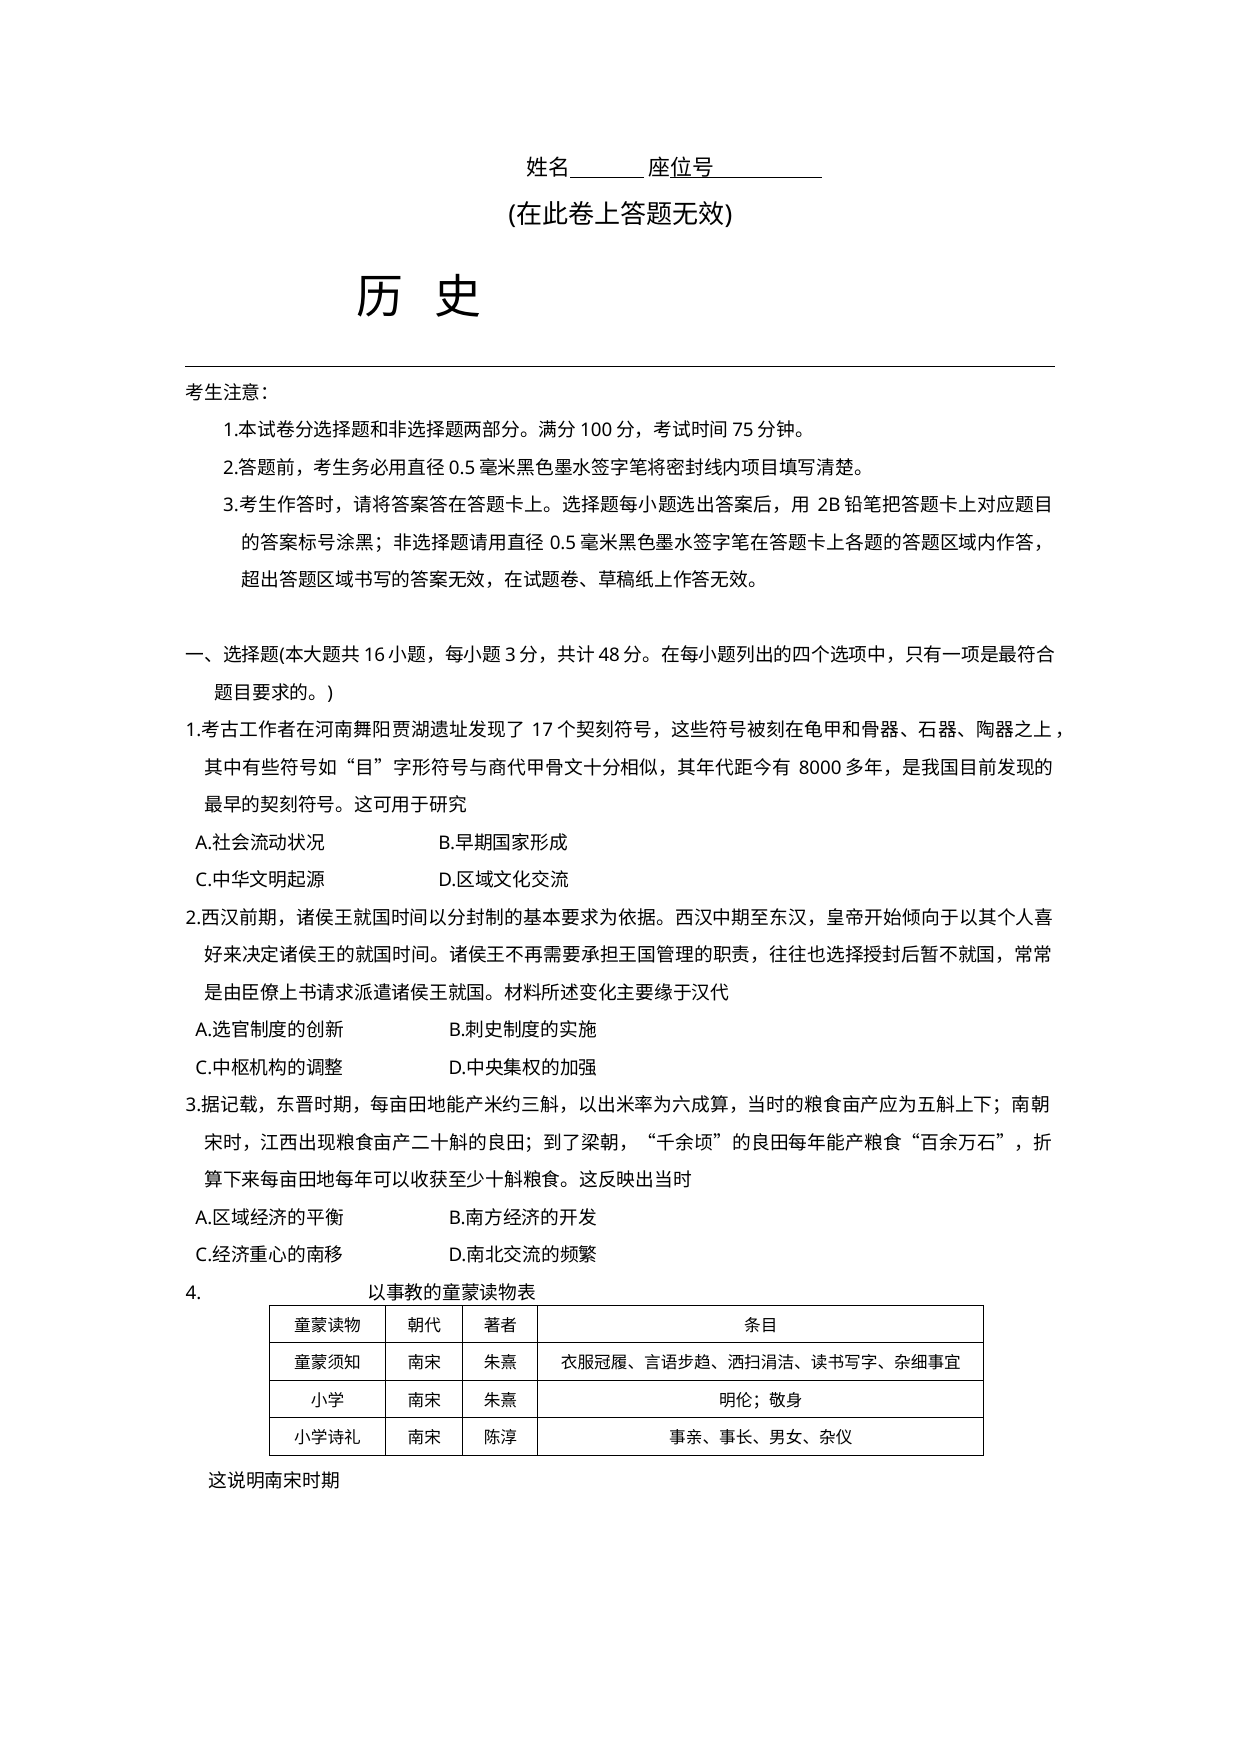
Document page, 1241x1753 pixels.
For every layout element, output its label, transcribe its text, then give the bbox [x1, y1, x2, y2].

text 考生注意： [185, 367, 1055, 405]
table_cell 南宋 [386, 1343, 462, 1380]
text 4. 以事教的童蒙读物表 [185, 1267, 1055, 1305]
table_cell 事亲、事长、男女、杂仪 [538, 1418, 983, 1455]
text 3.考生作答时，请将答案答在答题卡上。选择题每小题选出答案后，用2B铅笔把答题卡上对应题目的答案标号涂黑；非选择题请用直径0.5毫米黑色墨水签字笔在答题卡上各题的答题区域内作答，超出答题区域书写的答案无效，在试题卷、草稿纸上作答无效。 [223, 480, 1055, 592]
table_cell 童蒙须知 [270, 1343, 385, 1380]
table_cell 小学诗礼 [270, 1418, 385, 1455]
table_header 童蒙读物 [270, 1306, 385, 1342]
text 1.本试卷分选择题和非选择题两部分。满分100分，考试时间75分钟。 [223, 405, 1055, 442]
table_cell 小学 [270, 1381, 385, 1417]
table_header 朝代 [386, 1306, 462, 1342]
table_cell 朱熹 [463, 1343, 537, 1380]
table_cell 衣服冠履、言语步趋、洒扫涓洁、读书写字、杂细事宜 [538, 1343, 983, 1380]
text C.经济重心的南移 D.南北交流的频繁 [185, 1230, 1055, 1267]
text 1.考古工作者在河南舞阳贾湖遗址发现了 17个契刻符号，这些符号被刻在龟甲和骨器、石器、陶器之上，其中有些符号如“目”字形符号与商代甲骨文十分相似，其年代距今有8000多年，是我国目前发现的最早的契刻符号。这可用于研究 [185, 705, 1055, 817]
text A.区域经济的平衡 B.南方经济的开发 [185, 1192, 1055, 1230]
table_cell 明伦；敬身 [538, 1381, 983, 1417]
table_cell 朱熹 [463, 1381, 537, 1417]
table_header 著者 [463, 1306, 537, 1342]
table_header 条目 [538, 1306, 983, 1342]
text 3.据记载，东晋时期，每亩田地能产米约三斛，以出米率为六成算，当时的粮食亩产应为五斛上下；南朝宋时，江西出现粮食亩产二十斛的良田；到了梁朝，“千余顷”的良田每年能产粮食“百余万石”，折算下来每亩田地每年可以收获至少十斛粮食。这反映出当时 [185, 1080, 1053, 1192]
text A.选官制度的创新 B.刺史制度的实施 [185, 1005, 1055, 1042]
text C.中枢机构的调整 D.中央集权的加强 [185, 1042, 1055, 1080]
text C.中华文明起源 D.区域文化交流 [185, 855, 1055, 892]
table_cell 南宋 [386, 1418, 462, 1455]
text 姓名 座位号 [185, 148, 1055, 181]
text 2.答题前，考生务必用直径0.5毫米黑色墨水签字笔将密封线内项目填写清楚。 [223, 442, 1055, 480]
text 历 史 [185, 259, 1055, 327]
text 这说明南宋时期 [208, 1455, 1055, 1493]
text A.社会流动状况 B.早期国家形成 [185, 817, 1055, 855]
table_cell 南宋 [386, 1381, 462, 1417]
text 一、选择题(本大题共16小题，每小题3分，共计48分。在每小题列出的四个选项中，只有一项是最符合题目要求的。) [185, 630, 1055, 705]
table_cell 陈淳 [463, 1418, 537, 1455]
text (在此卷上答题无效) [185, 194, 1055, 232]
text 2.西汉前期，诸侯王就国时间以分封制的基本要求为依据。西汉中期至东汉，皇帝开始倾向于以其个人喜好来决定诸侯王的就国时间。诸侯王不再需要承担王国管理的职责，往往也选择授封后暂不就国，常常是由臣僚上书请求派遣诸侯王就国。材料所述变化主要缘于汉代 [185, 892, 1055, 1005]
